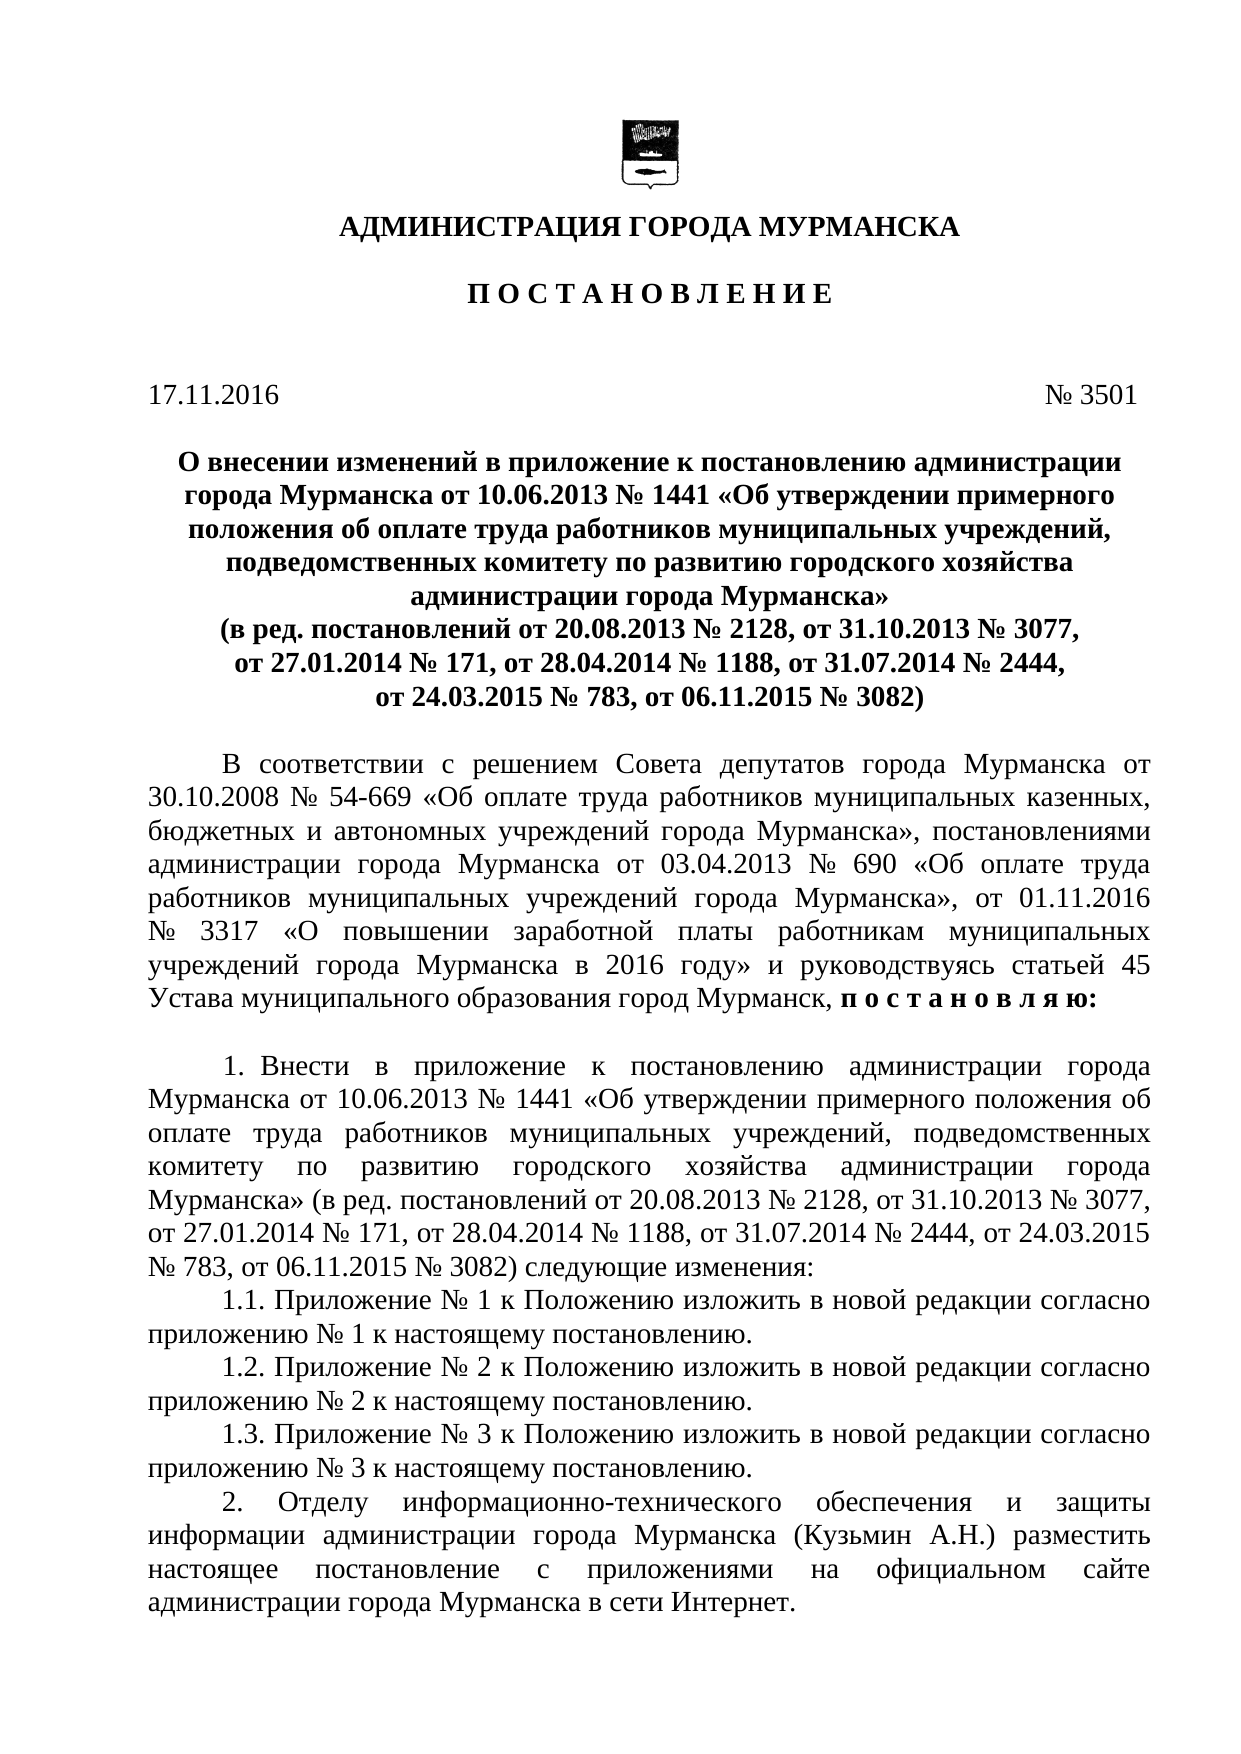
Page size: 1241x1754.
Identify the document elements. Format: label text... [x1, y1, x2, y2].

text П О С Т А Н О В Л Е Н И Е [148, 276, 1152, 310]
picture [620, 118, 680, 190]
text О внесении изменений в приложение к постановлению администрации города Мурманска от 10.06.2013 № 1441 «Об утверждении примерного положения об оплате труда работников муниципальных учреждений, подведомственных комитету по развитию городского хозяйства администрации города Мурманска» [148, 444, 1152, 612]
text (в ред. постановлений от 20.08.2013 № 2128, от 31.10.2013 № 3077, от 27.01.2014 № 171, от 28.04.2014 № 1188, от 31.07.2014 № 2444, от 24.03.2015 № 783, от 06.11.2015 № 3082) [148, 612, 1152, 712]
text 2. Отделу информационно-технического обеспечения и защиты информации администрации города Мурманска (Кузьмин А.Н.) разместить настоящее постановление с приложениями на официальном сайте администрации города Мурманска в сети Интернет. [148, 1484, 1152, 1618]
text 17.11.2016 № 3501 [148, 377, 1152, 410]
text В соответствии с решением Совета депутатов города Мурманска от 30.10.2008 № 54-669 «Об оплате труда работников муниципальных казенных, бюджетных и автономных учреждений города Мурманска», постановлениями администрации города Мурманска от 03.04.2013 № 690 «Об оплате труда работников муниципальных учреждений города Мурманска», от 01.11.2016 № 3317 «О повышении заработной платы работникам муниципальных учреждений города Мурманска в 2016 году» и руководствуясь статьей 45 Устава муниципального образования город Мурманск, п о с т а н о в л я ю: [148, 746, 1152, 1014]
text 1.2. Приложение № 2 к Положению изложить в новой редакции согласно приложению № 2 к настоящему постановлению. [148, 1349, 1152, 1417]
text АДМИНИСТРАЦИЯ ГОРОДА МУРМАНСКА [148, 209, 1152, 243]
text 1.3. Приложение № 3 к Положению изложить в новой редакции согласно приложению № 3 к настоящему постановлению. [148, 1417, 1152, 1484]
list Внести в приложение к постановлению администрации города Мурманска от 10.06.2013 № 1441 «Об утверждении примерного положения об оплате труда работников муниципальных учреждений, подведомственных комитету по развитию городского хозяйства администрации города Мурманска» (в ред. постановлений от 20.08.2013 № 2128, от 31.10.2013 № 3077, от 27.01.2014 № 171, от 28.04.2014 № 1188, от 31.07.2014 № 2444, от 24.03.2015 № 783, от 06.11.2015 № 3082) следующие изменения: [148, 1048, 1152, 1282]
text 1.1. Приложение № 1 к Положению изложить в новой редакции согласно приложению № 1 к настоящему постановлению. [148, 1282, 1152, 1349]
